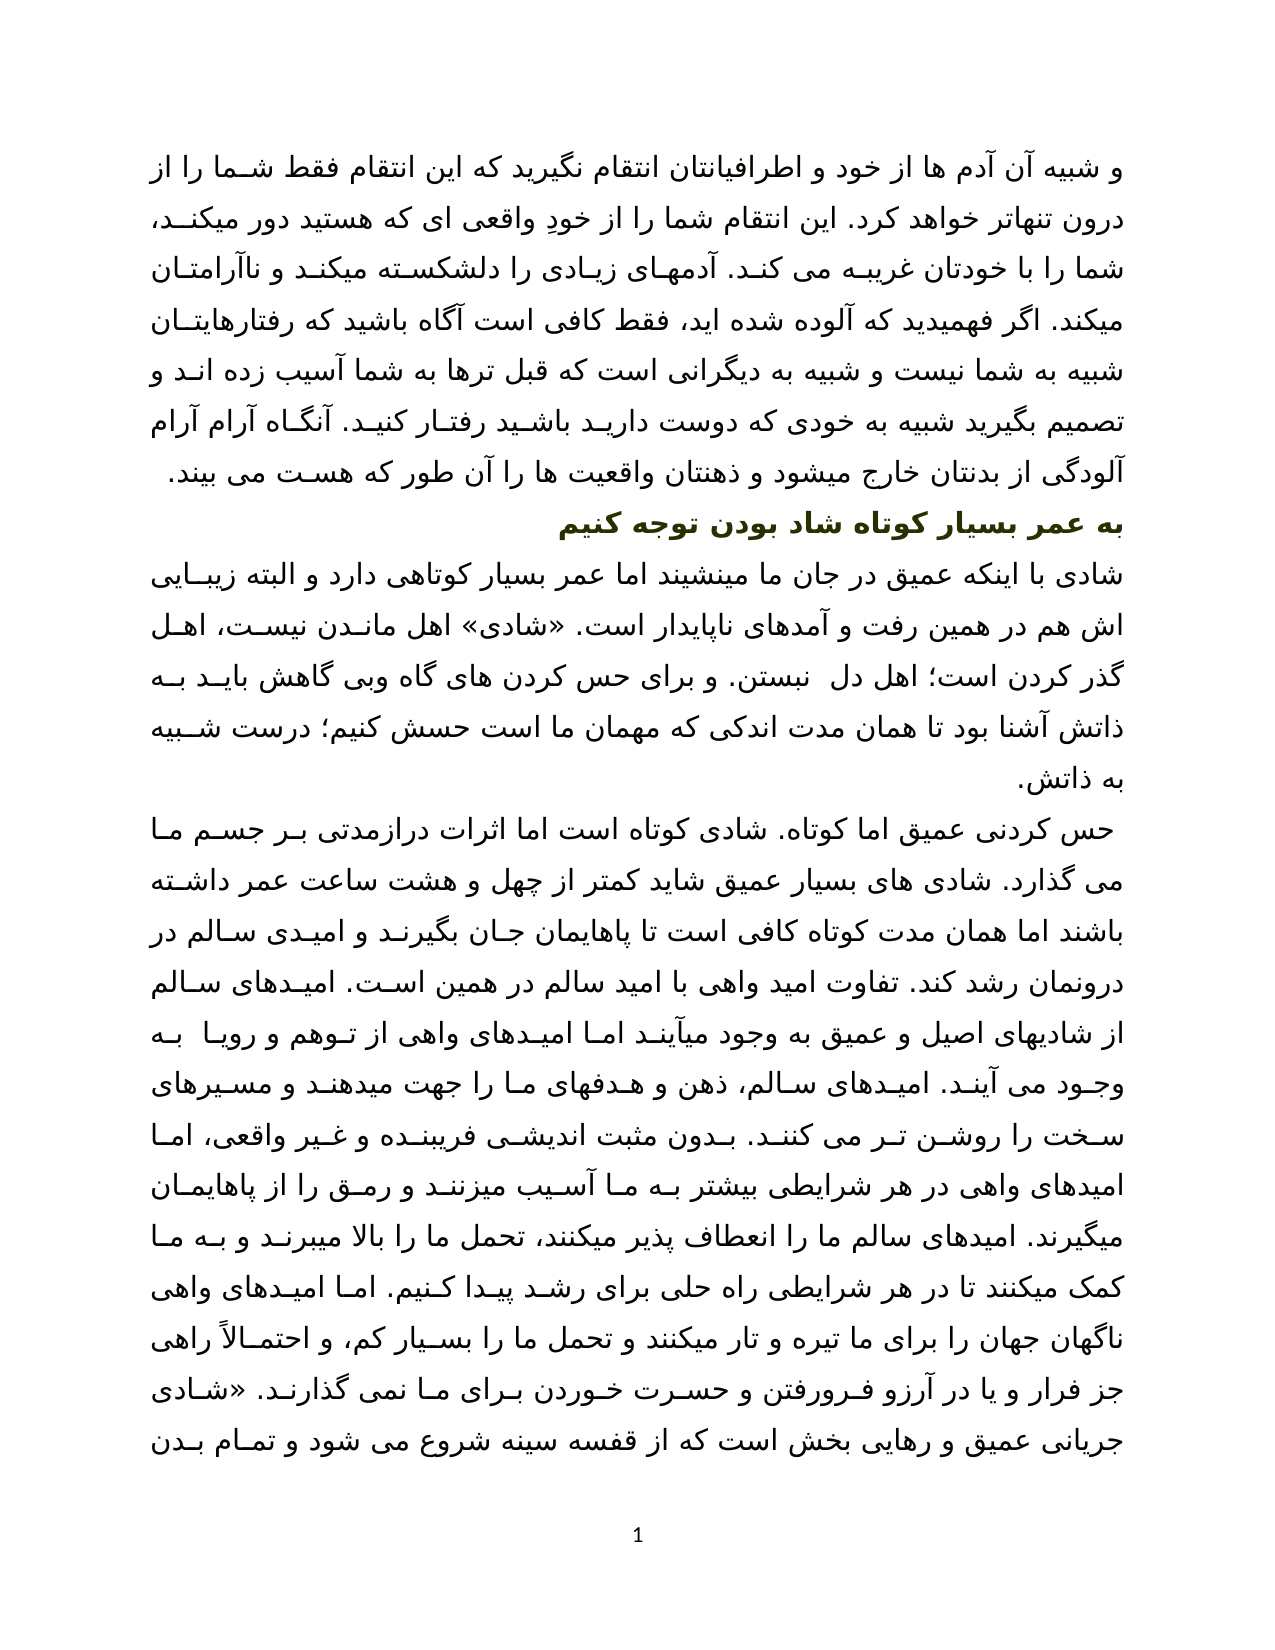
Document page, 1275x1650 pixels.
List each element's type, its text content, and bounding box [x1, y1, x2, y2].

text و شبیه آن آدم ها از خود و اطرافیانتان انتقام نگیرید که این انتقام فقط شما را از درون تنهاتر خواهد کرد. این انتقام شما را از خودِ واقعی ای که هستید دور میکند، شما را با خودتان غریبه می کند. آدمهای زیادی را دلشکسته میکند و ناآرامتان میکند. اگر فهمیدید که آلوده شده اید، فقط کافی است آگاه باشید که رفتارهایتان شبیه به شما نیست و شبیه به دیگرانی است که قبل ترها به شما آسیب زده اند و تصمیم بگیرید شبیه به خودی که دوست دارید باشید رفتار کنید. آنگاه آرام آرام آلودگی از بدنتان خارج میشود و ذهنتان واقعیت ها را آن طور که هسـت می بیند. [150, 150, 1125, 489]
text به عمر بسیار کوتاه شاد بودن توجه کنیم [150, 507, 1125, 541]
text شادی با اینکه عمیق در جان ما مینشیند اما عمر بسیار کوتاهی دارد و البته زیبایی اش هم در همین رفت و آمدهای ناپایدار است. «شادی» اهل ماندن نیست، اهل گذر کردن است؛ اهل دل نبستن. و برای حس کردن های گاه وبی گاهش باید به ذاتش آشنا بود تا همان مدت اندکی که مهمان ما است حسش کنیم؛ درست شبیه به ذاتش. [150, 557, 1125, 795]
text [150, 812, 1125, 1457]
